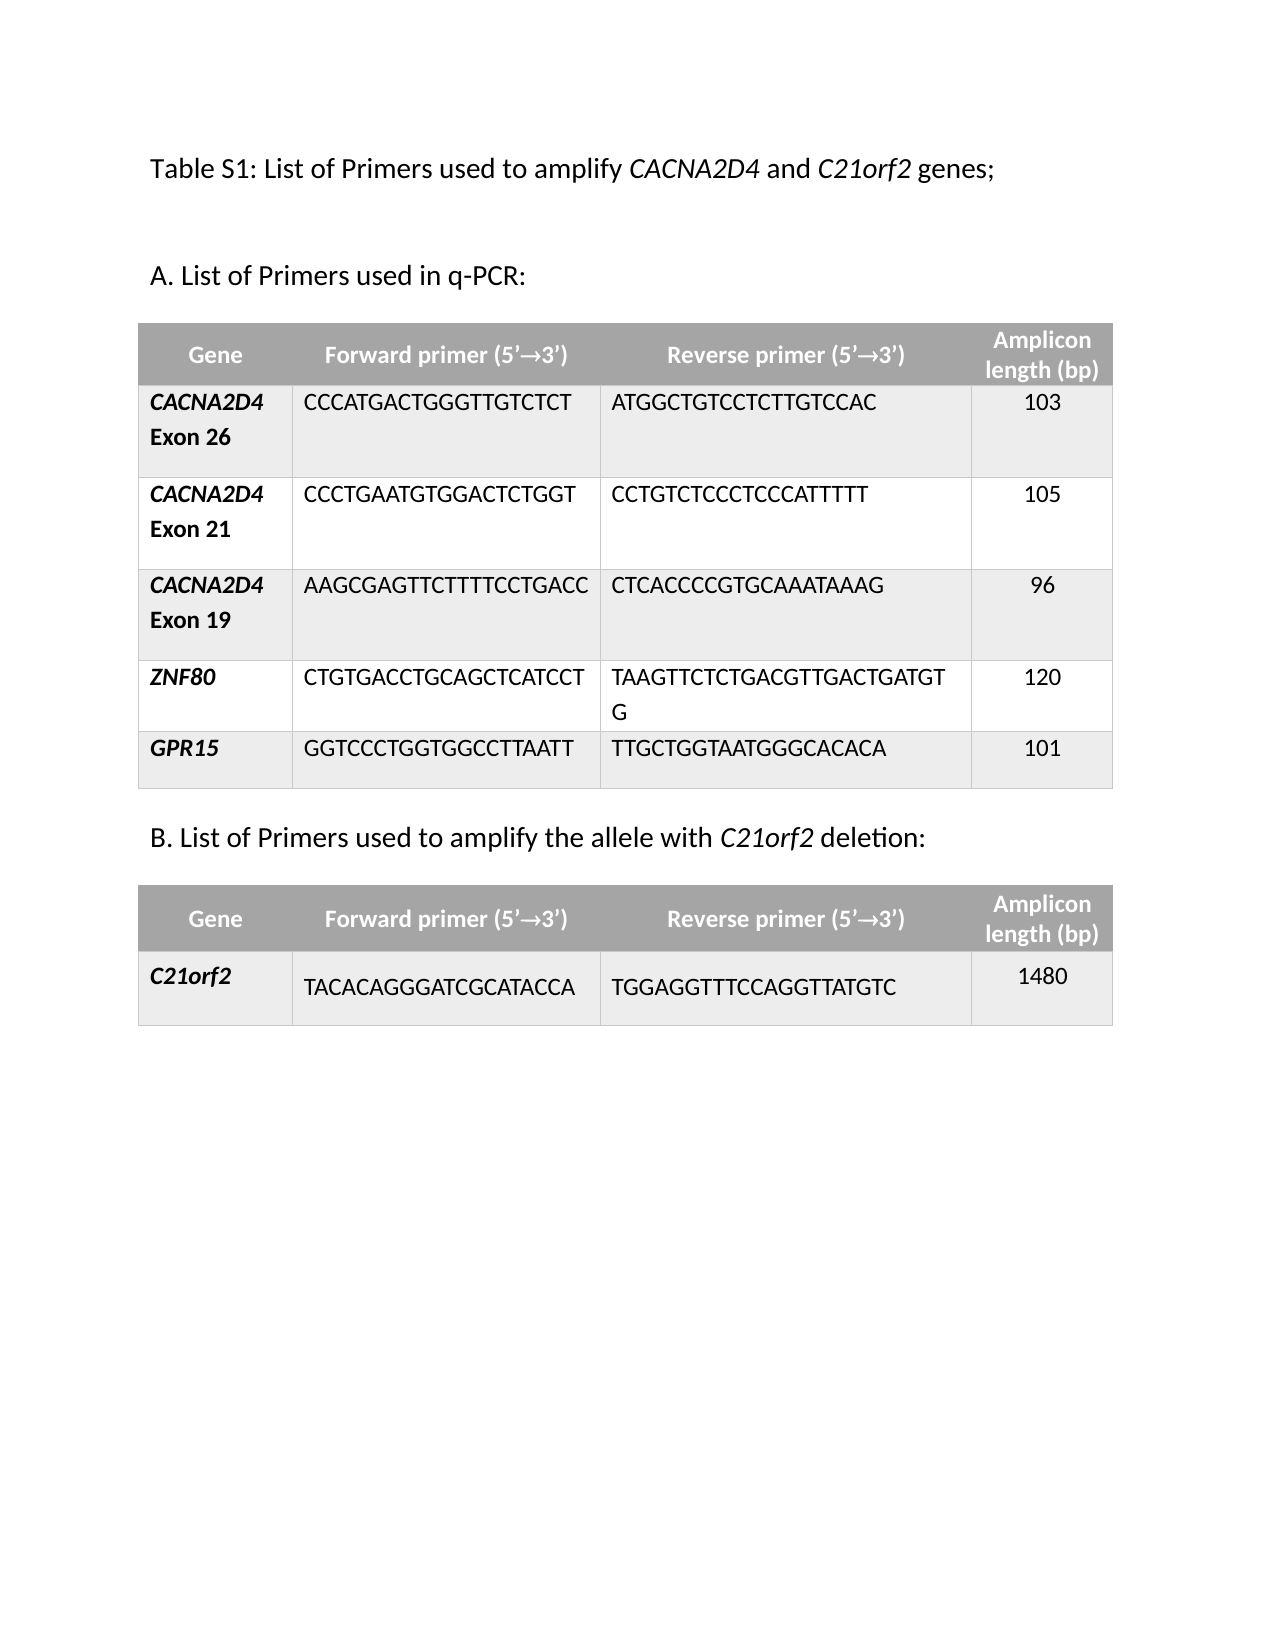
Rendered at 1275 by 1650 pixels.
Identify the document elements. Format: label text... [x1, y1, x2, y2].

table_cell GPR15 [139, 732, 292, 788]
table_cell CTGTGACCTGCAGCTCATCCT [293, 661, 600, 731]
table_cell CACNA2D4 Exon 26 [139, 386, 292, 477]
table_cell TACACAGGGATCGCATACCA [293, 952, 600, 1025]
table_cell ZNF80 [139, 661, 292, 731]
table_header Reverse primer (5’3’) [601, 324, 971, 385]
table_header Gene [139, 324, 292, 385]
table_header Forward primer (5’3’) [293, 886, 600, 951]
table_cell CCTGTCTCCCTCCCATTTTT [601, 478, 971, 568]
table_cell AAGCGAGTTCTTTTCCTGACC [293, 570, 600, 660]
text A. List of Primers used in q-PCR: [150, 257, 1125, 292]
table_cell 96 [972, 570, 1112, 660]
table_cell GGTCCCTGGTGGCCTTAATT [293, 732, 600, 788]
table_cell TGGAGGTTTCCAGGTTATGTC [601, 952, 971, 1025]
table_header Gene [139, 886, 292, 951]
table_cell 103 [972, 386, 1112, 477]
table_cell 105 [972, 478, 1112, 568]
table_cell CACNA2D4 Exon 19 [139, 570, 292, 660]
table_cell CTCACCCCGTGCAAATAAAG [601, 570, 971, 660]
table_cell TTGCTGGTAATGGGCACACA [601, 732, 971, 788]
table_cell CACNA2D4 Exon 21 [139, 478, 292, 568]
table_header Forward primer (5’3’) [293, 324, 600, 385]
table_header Reverse primer (5’3’) [601, 886, 971, 951]
table_cell 1480 [972, 952, 1112, 1025]
table_cell 120 [972, 661, 1112, 731]
table_cell TAAGTTCTCTGACGTTGACTGATGTG [601, 661, 971, 731]
text Table S1: List of Primers used to amplify CACNA2D4 and C21orf2 genes; [150, 150, 1125, 186]
table_header Amplicon length (bp) [972, 324, 1112, 385]
table_cell CCCATGACTGGGTTGTCTCT [293, 386, 600, 477]
table_cell C21orf2 [139, 952, 292, 1025]
table_header Amplicon length (bp) [972, 886, 1112, 951]
table_cell 101 [972, 732, 1112, 788]
table_cell ATGGCTGTCCTCTTGTCCAC [601, 386, 971, 477]
text B. List of Primers used to amplify the allele with C21orf2 deletion: [150, 819, 1125, 855]
table_cell CCCTGAATGTGGACTCTGGT [293, 478, 600, 568]
